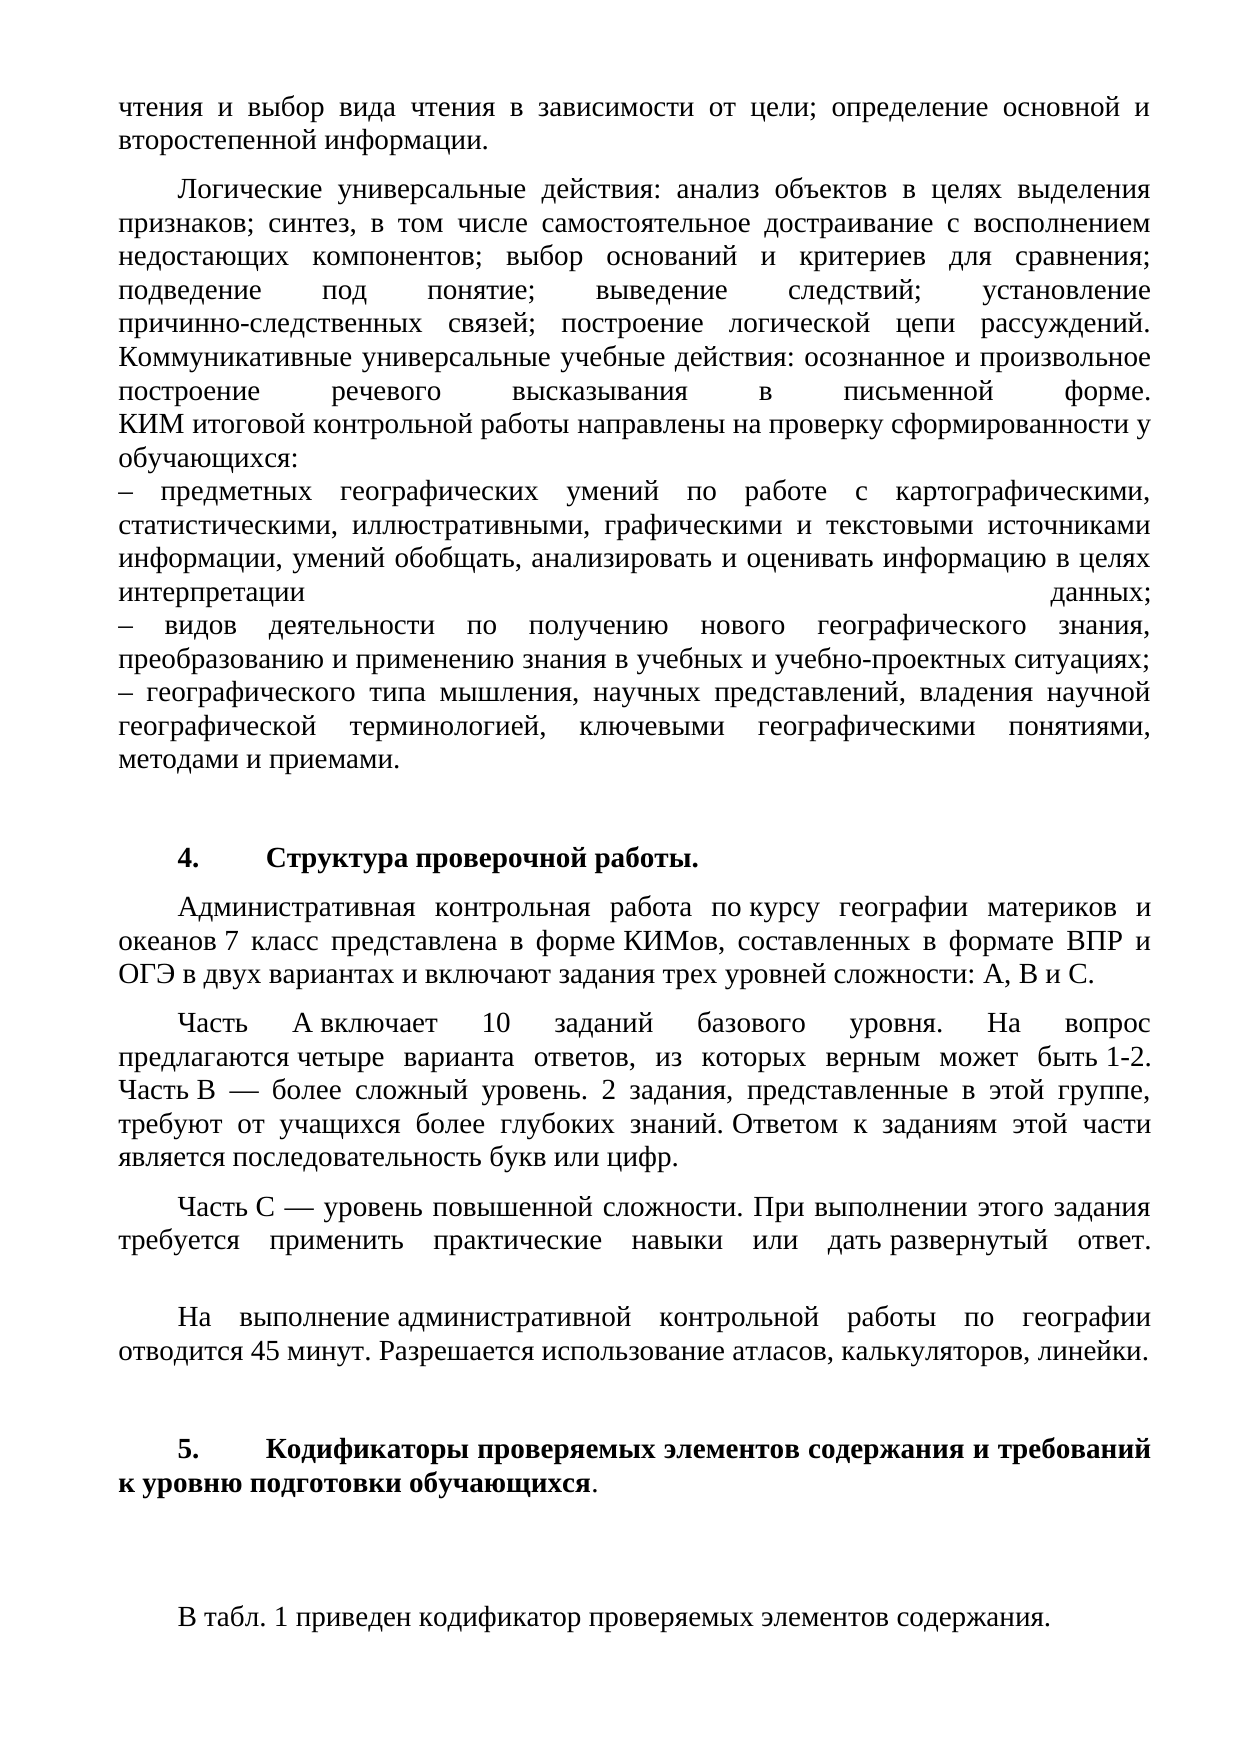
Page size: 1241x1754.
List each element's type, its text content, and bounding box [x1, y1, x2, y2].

list В табл. 1 приведен кодификатор проверяемых элементов содержания. [177, 1599, 1152, 1632]
text На выполнение административной контрольной работы по географии отводится 45 минут. Разрешается использование атласов, калькуляторов, линейки. [118, 1299, 1152, 1366]
text Часть С — уровень повышенной сложности. При выполнении этого задания требуется применить практические навыки или дать развернутый ответ. [118, 1189, 1152, 1284]
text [118, 89, 1152, 156]
text Логические универсальные действия: анализ объектов в целях выделения признаков; синтез, в том числе самостоятельное достраивание с восполнением недостающих компонентов; выбор оснований и критериев для сравнения; подведение под понятие; выведение следствий; установление причинно-следственных связей; построение логической цепи рассуждений. Коммуникативные универсальные учебные действия: осознанное и произвольное построение речевого высказывания в письменной форме. КИМ итоговой контрольной работы направлены на проверку сформированности у обучающихся: – предметных географических умений по работе с картографическими, статистическими, иллюстративными, графическими и текстовыми источниками информации, умений обобщать, анализировать и оценивать информацию в целях интерпретации данных; – видов деятельности по получению нового географического знания, преобразованию и применению знания в учебных и учебно-проектных ситуациях; – географического типа мышления, научных представлений, владения научной географической терминологией, ключевыми географическими понятиями, методами и приемами. [118, 171, 1152, 775]
text Часть А включает 10 заданий базового уровня. На вопрос предлагаются четыре варианта ответов, из которых верным может быть 1-2. Часть В — более сложный уровень. 2 задания, представленные в этой группе, требуют от учащихся более глубоких знаний. Ответом к заданиям этой части является последовательность букв или цифр. [118, 1005, 1152, 1173]
text Административная контрольная работа по курсу географии материков и океанов 7 класс представлена в форме КИМов, составленных в формате ВПР и ОГЭ в двух вариантах и включают задания трех уровней сложности: А, В и С. [118, 889, 1152, 990]
list Кодификаторы проверяемых элементов содержания и требований к уровню подготовки обучающихся. [118, 1431, 1152, 1498]
list Структура проверочной работы. [118, 840, 1152, 873]
